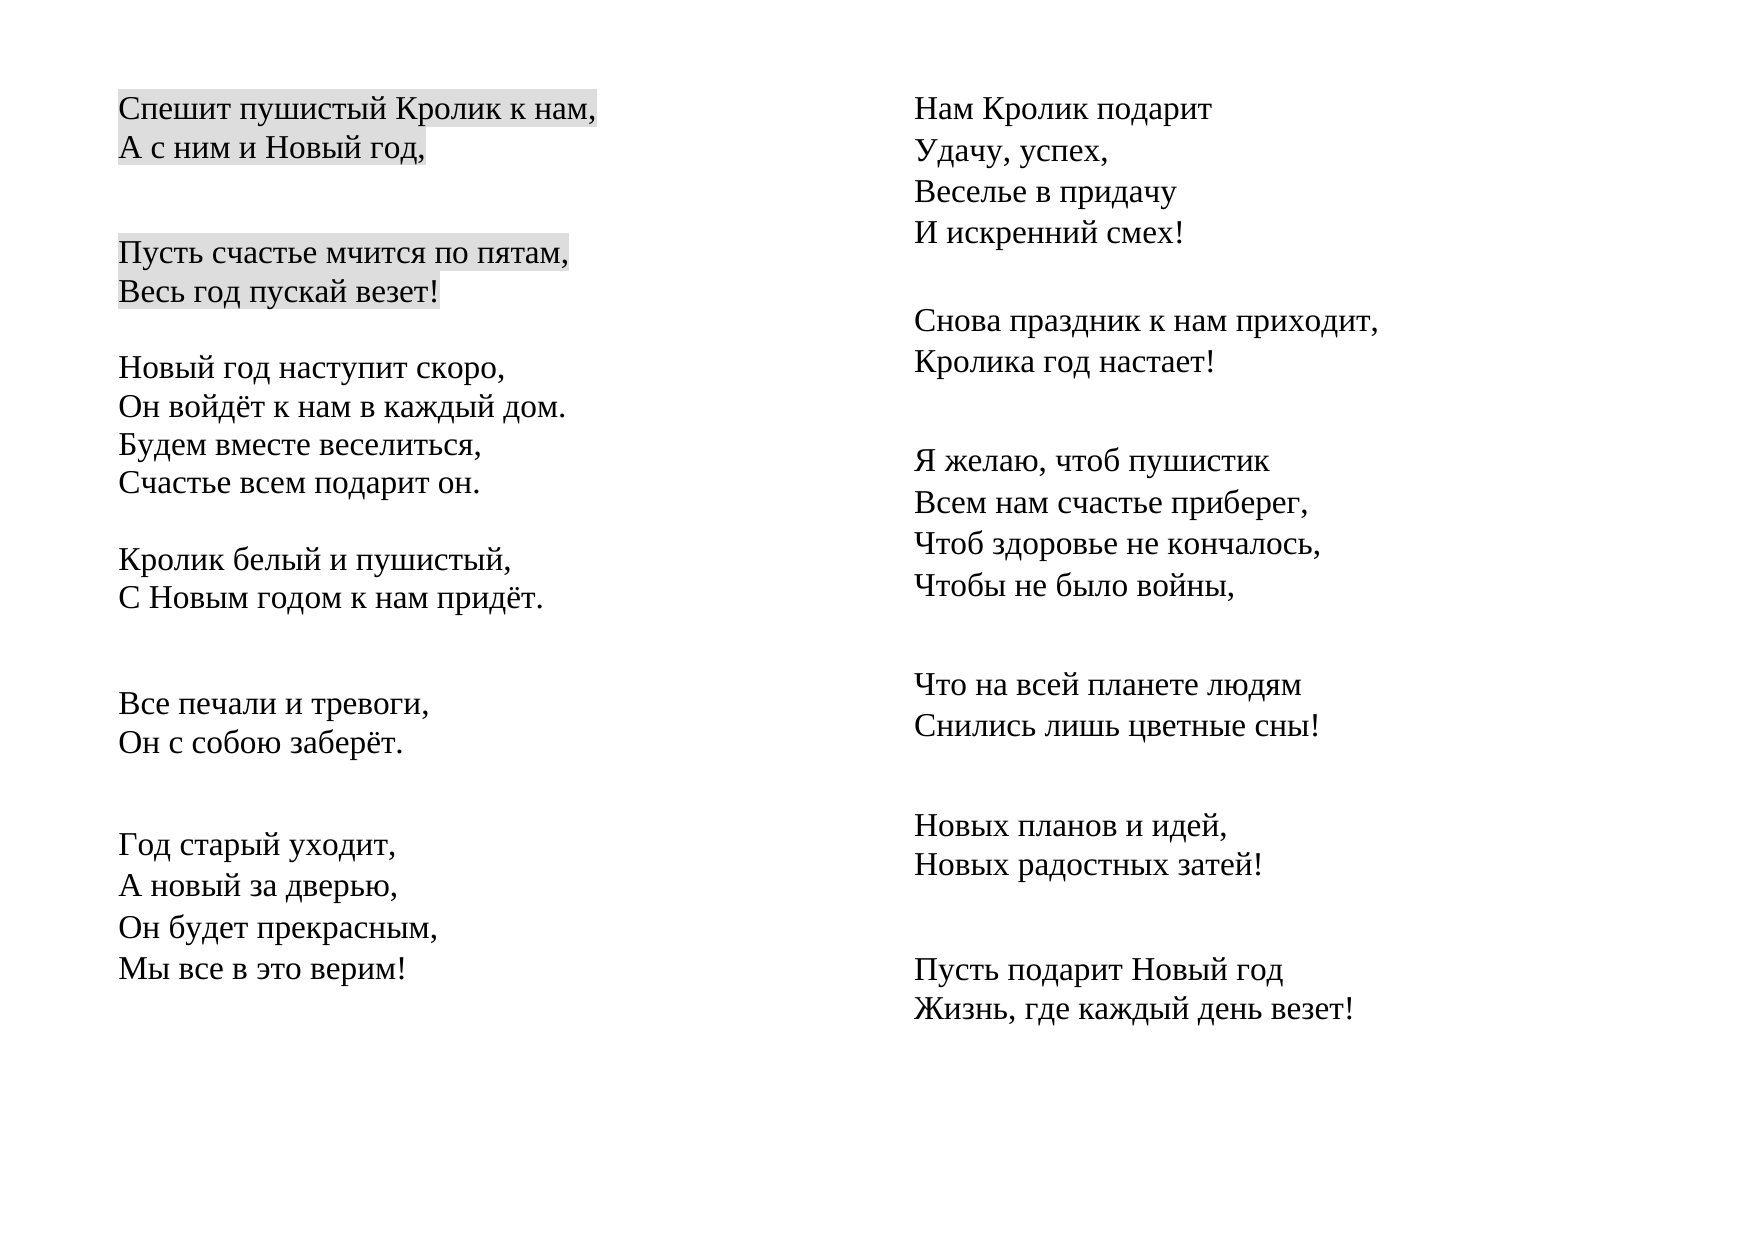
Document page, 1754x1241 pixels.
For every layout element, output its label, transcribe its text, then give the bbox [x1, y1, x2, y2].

text Все печали и тревоги, Он с собою заберёт. [118, 645, 840, 795]
text Я желаю, чтоб пушистик Всем нам счастье приберег, Чтоб здоровье не кончалось, Чтобы не было войны, [914, 399, 1636, 603]
text Спешит пушистый Кролик к нам, А с ним и Новый год, [118, 88, 840, 165]
text Год старый уходит, А новый за дверью, Он будет прекрасным, Мы все в это верим! Нам Кролик подарит Удачу, успех, Веселье в придачу И искренний смех! [118, 824, 840, 1028]
text Новых планов и идей, Новых радостных затей! [914, 805, 1636, 882]
text Пусть счастье мчится по пятам, Весь год пускай везет! Новый год наступит скоро, Он войдёт к нам в каждый дом. Будем вместе веселиться, Счастье всем подарит он. Кролик белый и пушистый, С Новым годом к нам придёт. [118, 194, 840, 616]
text Что на всей планете людям Снились лишь цветные сны! [914, 623, 1636, 774]
text Снова праздник к нам приходит, Кролика год настает! [914, 300, 1636, 380]
text Год старый уходит, А новый за дверью, Он будет прекрасным, Мы все в это верим! Нам Кролик подарит Удачу, успех, Веселье в придачу И искренний смех! [914, 88, 1636, 281]
text Пусть подарит Новый год Жизнь, где каждый день везет! [914, 911, 1636, 1026]
